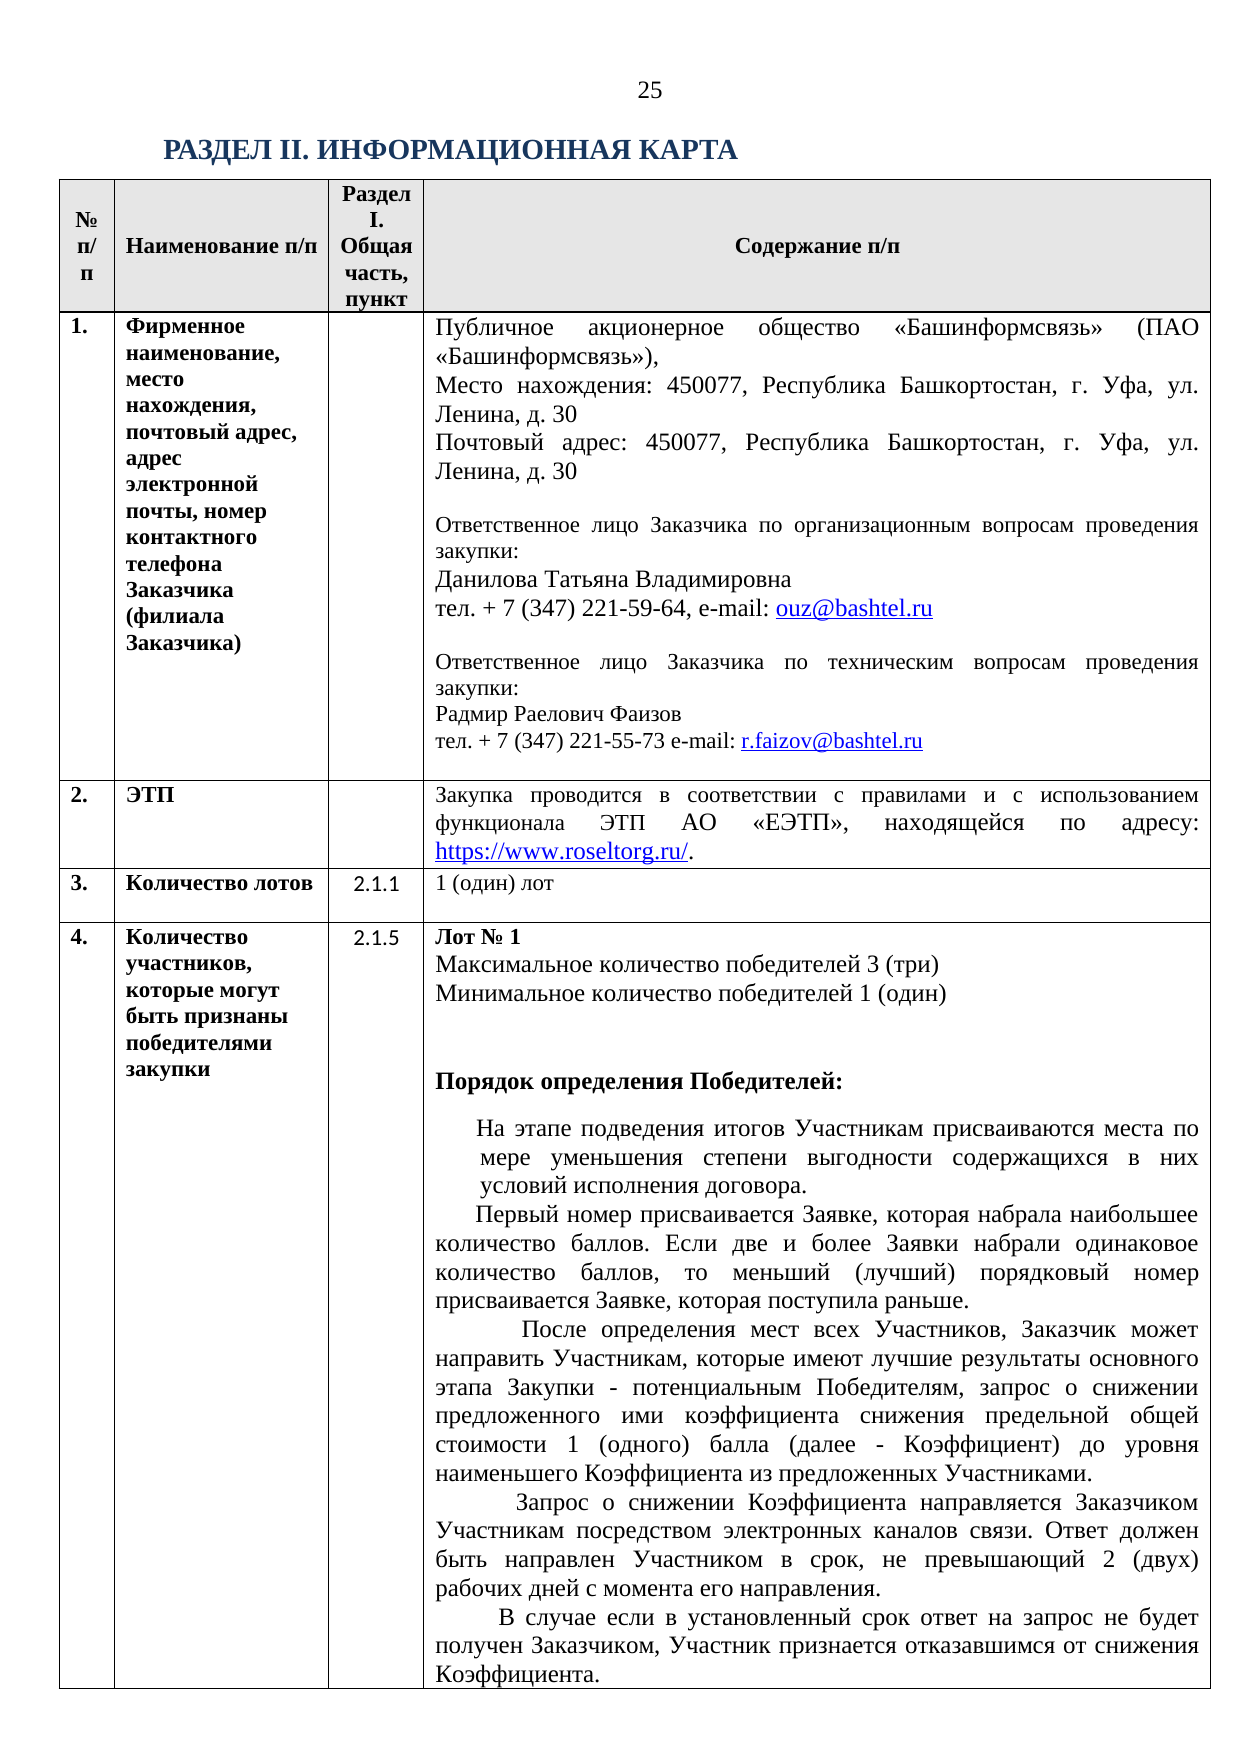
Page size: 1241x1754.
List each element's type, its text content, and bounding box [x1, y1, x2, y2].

table_cell [329, 781, 423, 868]
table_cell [115, 923, 328, 1688]
table_cell ЭТП [115, 781, 328, 868]
table_cell 2.1.5 [329, 923, 423, 1688]
table_header Раздел I. Общая часть, пункт [329, 180, 423, 311]
table_header Содержание п/п [424, 180, 1210, 311]
text РАЗДЕЛ II. ИНФОРМАЦИОННАЯ КАРТА [163, 132, 1181, 166]
table_cell Количество лотов [115, 869, 328, 922]
table_cell [60, 923, 114, 1688]
table_cell [60, 781, 114, 868]
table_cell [424, 923, 1210, 1688]
table_cell [60, 313, 114, 779]
table_header Наименование п/п [115, 180, 328, 311]
table_cell [60, 869, 114, 922]
table_header № п/п [60, 180, 114, 311]
table_cell Публичное акционерное общество «Башинформсвязь» (ПАО «Башинформсвязь»), Место нахождения: 450077, Республика Башкортостан, г. Уфа, ул. Ленина, д. 30 Почтовый адрес: 450077, Республика Башкортостан, г. Уфа, ул. Ленина, д. 30 Ответственное лицо Заказчика по организационным вопросам проведения закупки: Данилова Татьяна Владимировна тел. + 7 (347) 221-59-64, e-mail: ouz@bashtel.ru Ответственное лицо Заказчика по техническим вопросам проведения закупки: Радмир Раелович Фаизов тел. + 7 (347) 221-55-73 e-mail: r.faizov@bashtel.ru [424, 313, 1210, 779]
table_cell Закупка проводится в соответствии с правилами и с использованием функционала ЭТП АО «ЕЭТП», находящейся по адресу: https://www.roseltorg.ru/. [424, 781, 1210, 868]
table_cell 1 (один) лот [424, 869, 1210, 922]
table_cell [329, 313, 423, 779]
table_cell Фирменное наименование, место нахождения, почтовый адрес, адрес электронной почты, номер контактного телефона Заказчика (филиала Заказчика) [115, 313, 328, 779]
table_cell 2.1.1 [329, 869, 423, 922]
